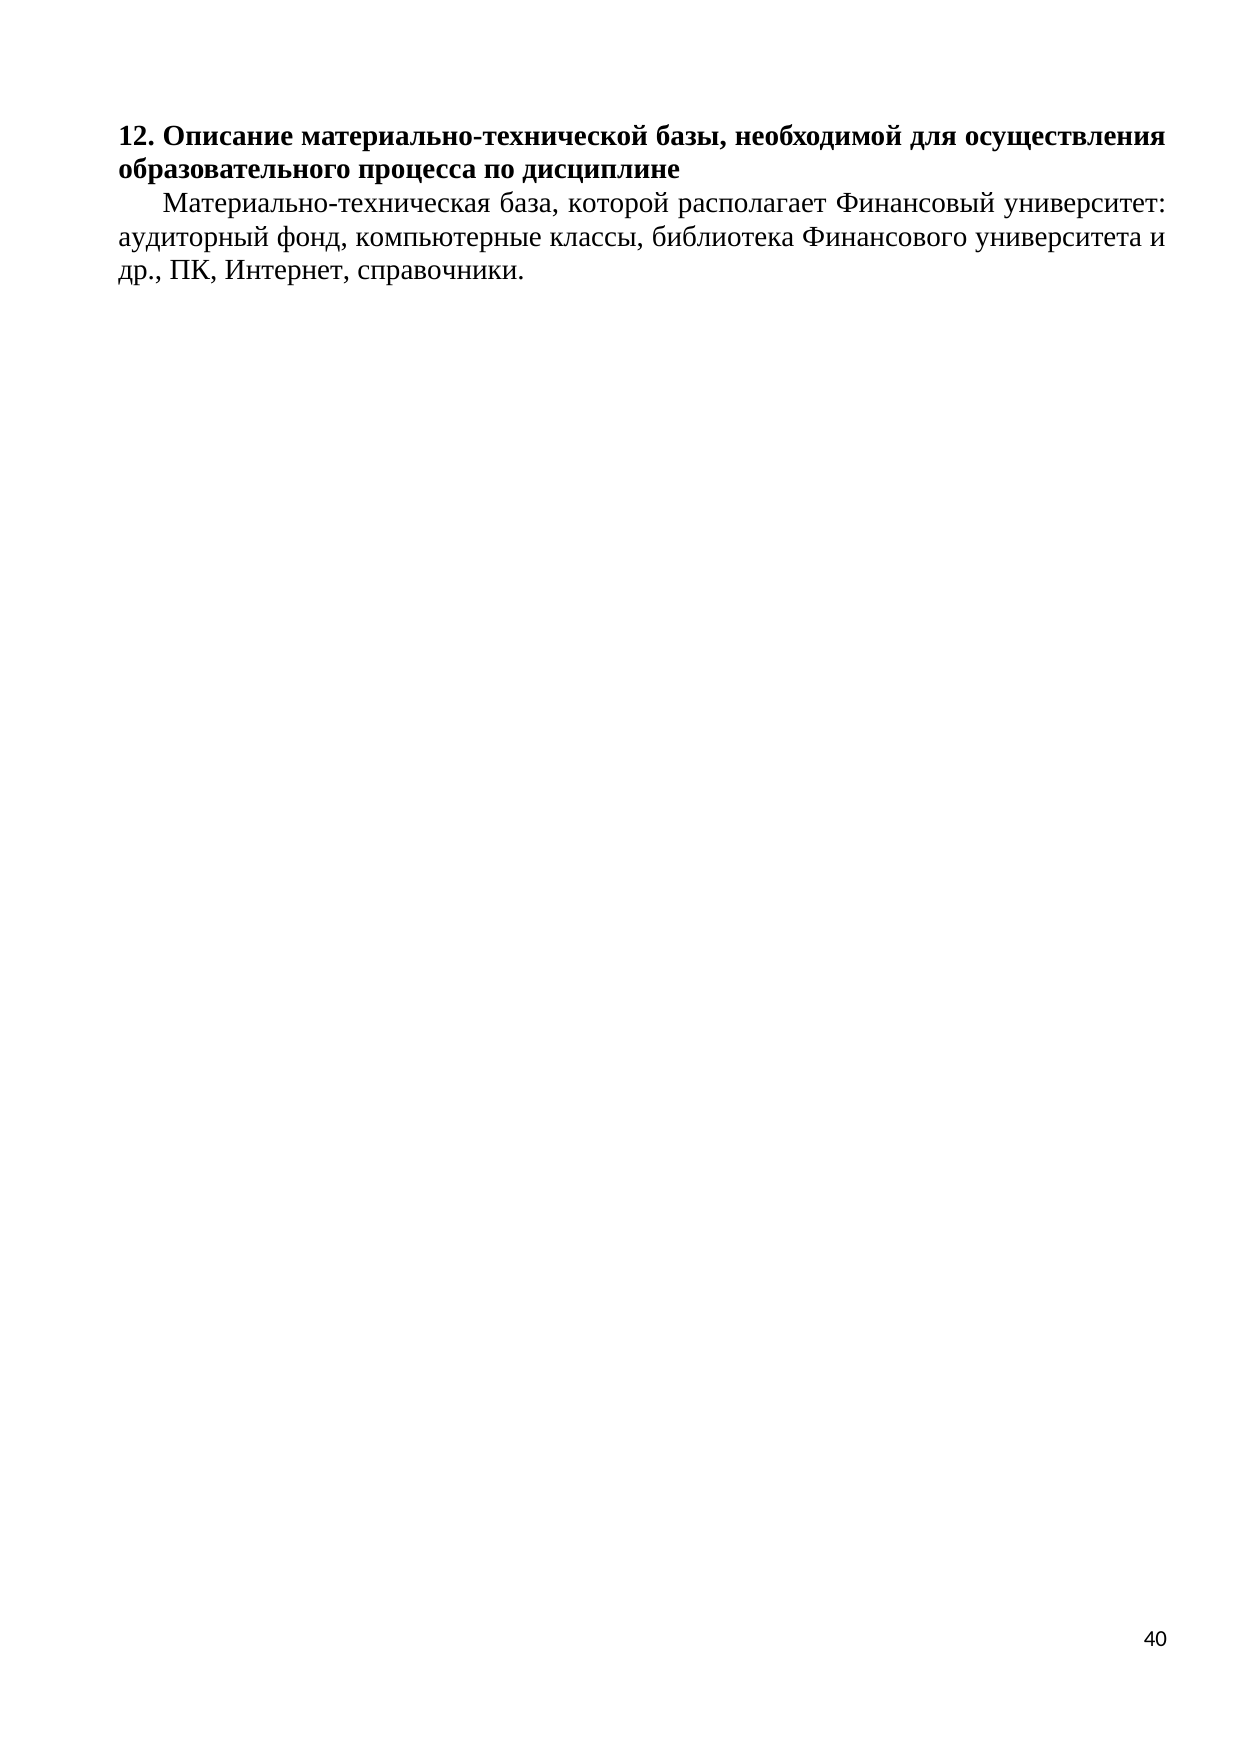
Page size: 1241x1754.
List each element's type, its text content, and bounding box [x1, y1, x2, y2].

text Материально-техническая база, которой располагает Финансовый университет: аудиторный фонд, компьютерные классы, библиотека Финансового университета и др., ПК, Интернет, справочники. [118, 185, 1167, 286]
subtitle 12. Описание материально-технической базы, необходимой для осуществления образовательного процесса по дисциплине [118, 118, 1167, 185]
